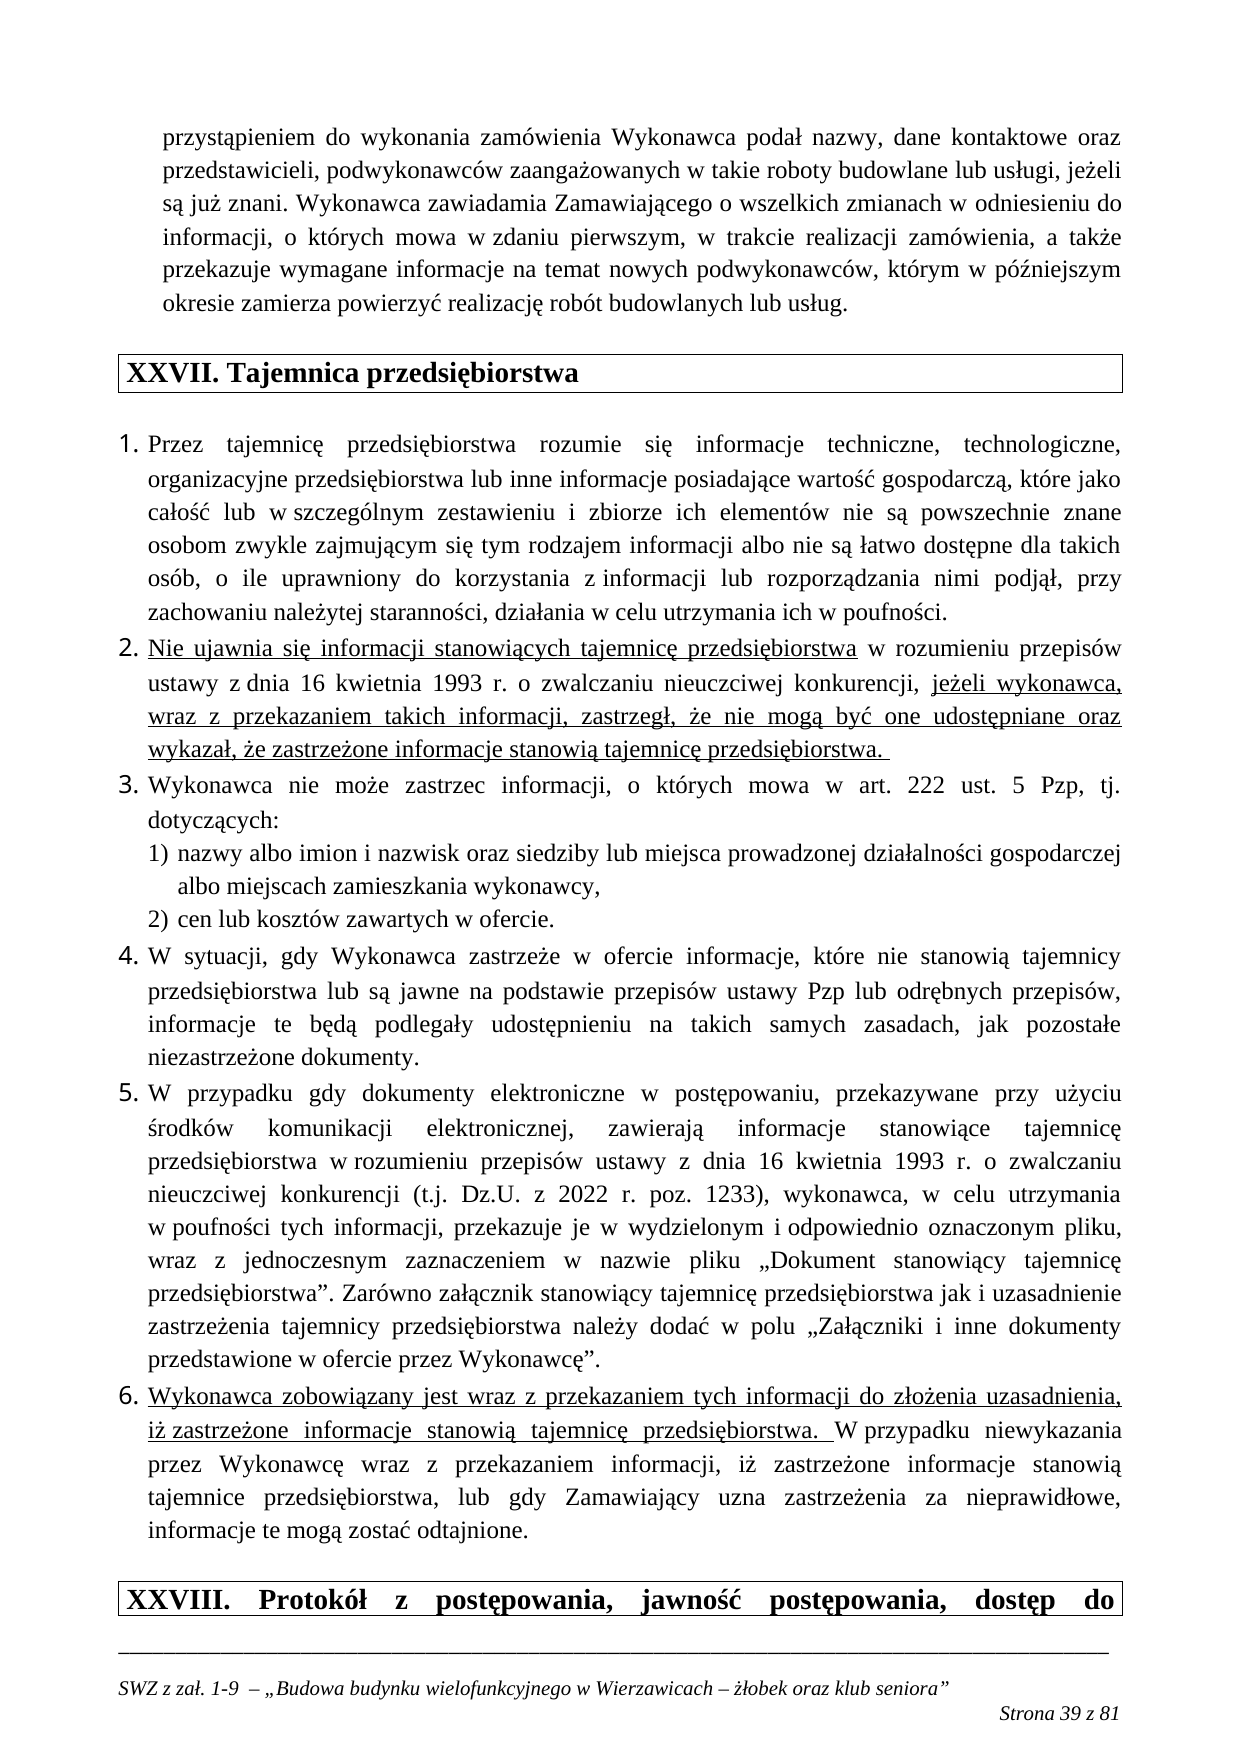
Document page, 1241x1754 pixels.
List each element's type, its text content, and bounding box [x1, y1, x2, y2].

list W sytuacji, gdy Wykonawca zastrzeże w ofercie informacje, które nie stanowią tajemnicy przedsiębiorstwa lub są jawne na podstawie przepisów ustawy Pzp lub odrębnych przepisów, informacje te będą podlegały udostępnieniu na takich samych zasadach, jak pozostałe niezastrzeżone dokumenty. [118, 937, 1122, 1071]
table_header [119, 1582, 1122, 1615]
list Przez tajemnicę przedsiębiorstwa rozumie się informacje techniczne, technologiczne, organizacyjne przedsiębiorstwa lub inne informacje posiadające wartość gospodarczą, które jako całość lub w szczególnym zestawieniu i zbiorze ich elementów nie są powszechnie znane osobom zwykle zajmującym się tym rodzajem informacji albo nie są łatwo dostępne dla takich osób, o ile uprawniony do korzystania z informacji lub rozporządzania nimi podjął, przy zachowaniu należytej staranności, działania w celu utrzymania ich w poufności. [118, 426, 1122, 625]
table_header XXVII. Tajemnica przedsiębiorstwa [119, 355, 1122, 392]
list W przypadku gdy dokumenty elektroniczne w postępowaniu, przekazywane przy użyciu środków komunikacji elektronicznej, zawierają informacje stanowiące tajemnicę przedsiębiorstwa w rozumieniu przepisów ustawy z dnia 16 kwietnia 1993 r. o zwalczaniu nieuczciwej konkurencji (t.j. Dz.U. z 2022 r. poz. 1233), wykonawca, w celu utrzymania w poufności tych informacji, przekazuje je w wydzielonym i odpowiednio oznaczonym pliku, wraz z jednoczesnym zaznaczeniem w nazwie pliku „Dokument stanowiący tajemnicę przedsiębiorstwa”. Zarówno załącznik stanowiący tajemnicę przedsiębiorstwa jak i uzasadnienie zastrzeżenia tajemnicy przedsiębiorstwa należy dodać w polu „Załączniki i inne dokumenty przedstawione w ofercie przez Wykonawcę”. [118, 1075, 1122, 1373]
list Nie ujawnia się informacji stanowiących tajemnicę przedsiębiorstwa w rozumieniu przepisów ustawy z dnia 16 kwietnia 1993 r. o zwalczaniu nieuczciwej konkurencji, jeżeli wykonawca, wraz z przekazaniem takich informacji, zastrzegł, że nie mogą być one udostępniane oraz wykazał, że zastrzeżone informacje stanowią tajemnicę przedsiębiorstwa. [118, 629, 1122, 763]
list nazwy albo imion i nazwisk oraz siedziby lub miejsca prowadzonej działalności gospodarczej albo miejscach zamieszkania wykonawcy, [148, 838, 1122, 900]
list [125, 122, 1122, 316]
list Wykonawca nie może zastrzec informacji, o których mowa w art. 222 ust. 5 Pzp, tj. dotyczących: [118, 767, 1122, 834]
list Wykonawca zobowiązany jest wraz z przekazaniem tych informacji do złożenia uzasadnienia, iż zastrzeżone informacje stanowią tajemnicę przedsiębiorstwa. W przypadku niewykazania przez Wykonawcę wraz z przekazaniem informacji, iż zastrzeżone informacje stanowią tajemnice przedsiębiorstwa, lub gdy Zamawiający uzna zastrzeżenia za nieprawidłowe, informacje te mogą zostać odtajnione. [118, 1377, 1122, 1543]
list cen lub kosztów zawartych w ofercie. [148, 904, 1122, 933]
